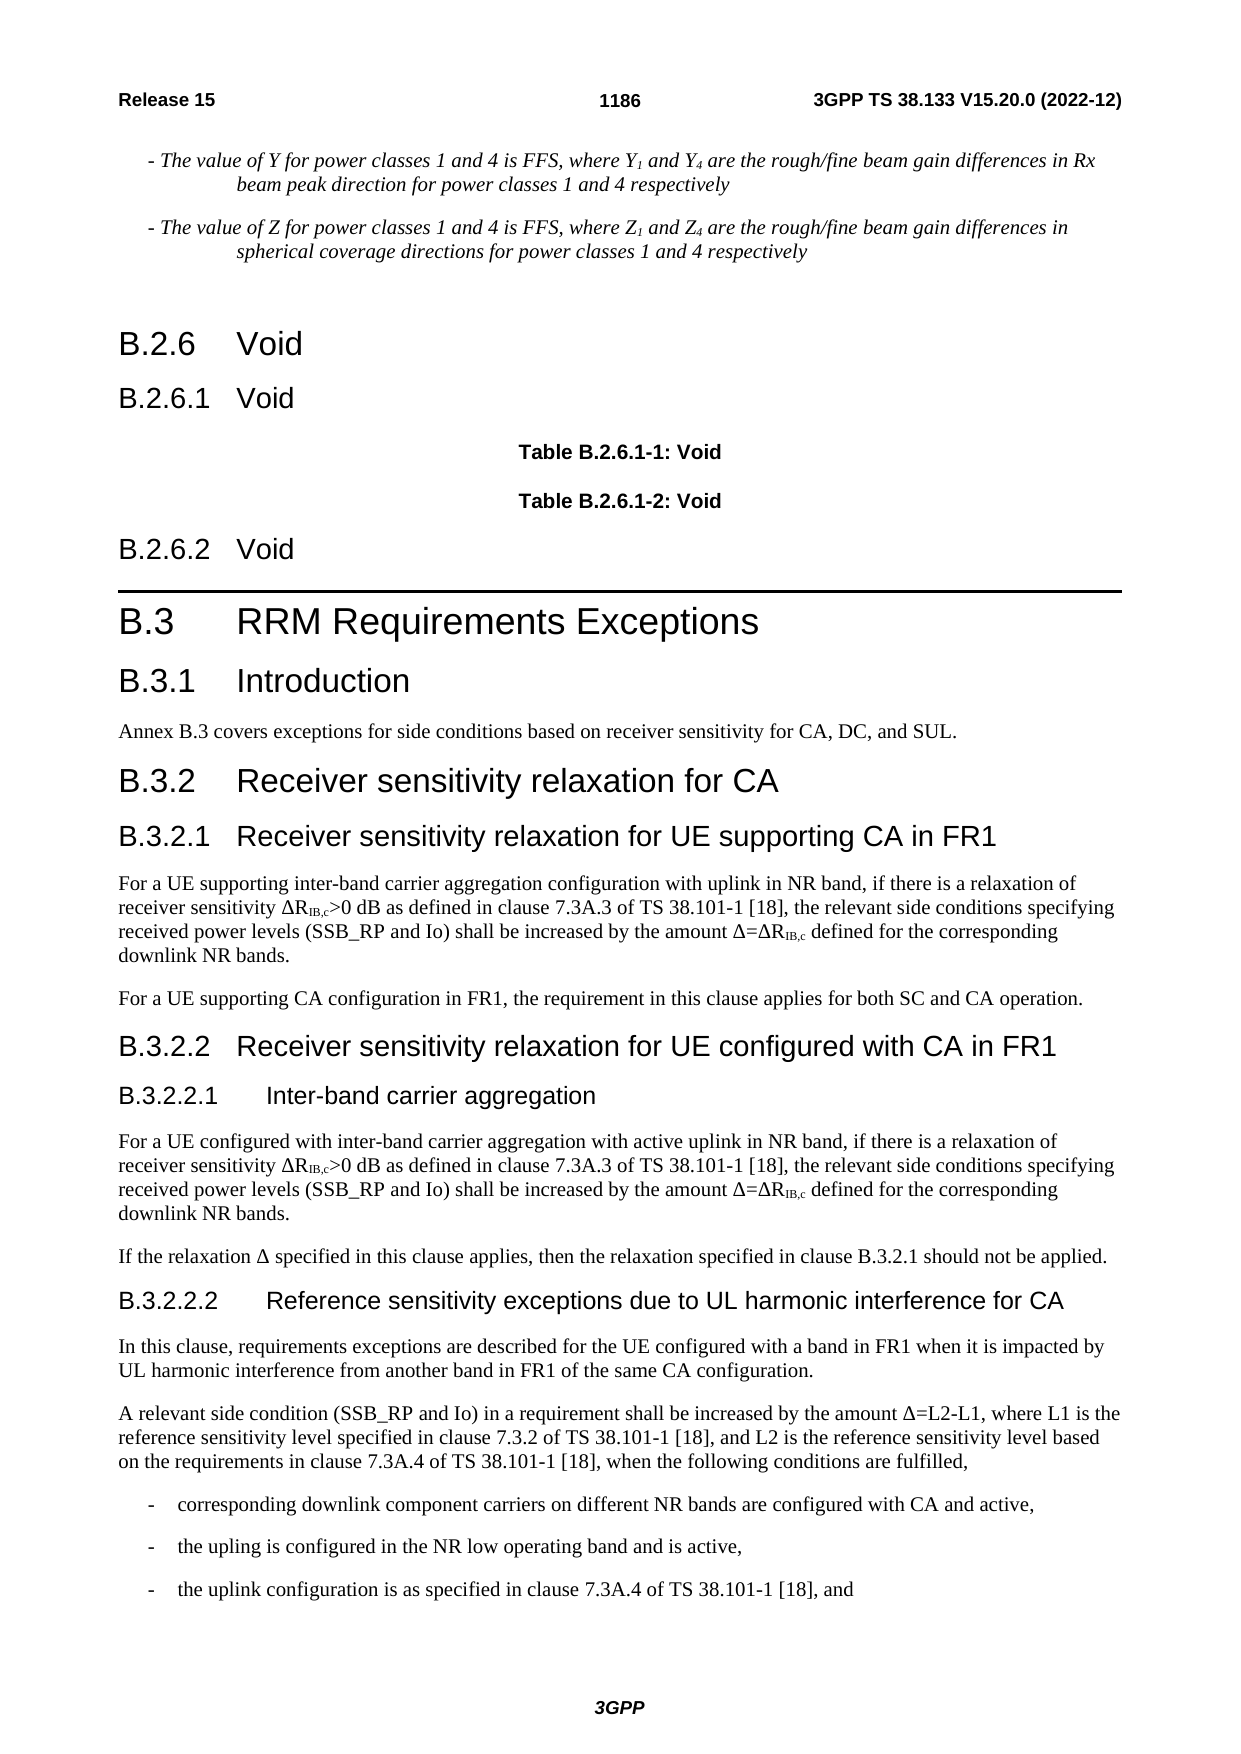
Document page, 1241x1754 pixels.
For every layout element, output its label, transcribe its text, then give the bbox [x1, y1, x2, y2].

text - The value of Z for power classes 1 and 4 is FFS, where Z1 and Z4 are the rough/fine beam gain differences in spherical coverage directions for power classes 1 and 4 respectively [148, 214, 1122, 263]
subtitle B.2.6 Void [118, 324, 1122, 363]
subtitle B.3.2.1 Receiver sensitivity relaxation for UE supporting CA in FR1 [118, 819, 1122, 852]
subtitle B.3.2 Receiver sensitivity relaxation for CA [118, 761, 1122, 800]
text - the upling is configured in the NR low operating band and is active, [148, 1534, 1122, 1558]
text Table B.2.6.1-1: Void [118, 440, 1122, 464]
subtitle B.3.1 Introduction [118, 661, 1122, 700]
text For a UE supporting inter-band carrier aggregation configuration with uplink in NR band, if there is a relaxation of receiver sensitivity ΔRIB,c>0 dB as defined in clause 7.3A.3 of TS 38.101-1 [18], the relevant side conditions specifying received power levels (SSB_RP and Io) shall be increased by the amount Δ=ΔRIB,c defined for the corresponding downlink NR bands. [118, 871, 1122, 967]
text For a UE supporting CA configuration in FR1, the requirement in this clause applies for both SC and CA operation. [118, 986, 1122, 1010]
text If the relaxation Δ specified in this clause applies, then the relaxation specified in clause B.3.2.1 should not be applied. [118, 1243, 1122, 1268]
text A relevant side condition (SSB_RP and Io) in a requirement shall be increased by the amount Δ=L2-L1, where L1 is the reference sensitivity level specified in clause 7.3.2 of TS 38.101-1 [18], and L2 is the reference sensitivity level based on the requirements in clause 7.3A.4 of TS 38.101-1 [18], when the following conditions are fulfilled, [118, 1401, 1122, 1473]
subtitle B.3.2.2.1 Inter-band carrier aggregation [118, 1081, 1122, 1110]
text Table B.2.6.1-2: Void [118, 489, 1122, 513]
text - the uplink configuration is as specified in clause 7.3A.4 of TS 38.101-1 [18], and [148, 1577, 1122, 1601]
text Annex B.3 covers exceptions for side conditions based on receiver sensitivity for CA, DC, and SUL. [118, 719, 1122, 743]
subtitle B.2.6.2 Void [118, 532, 1122, 565]
subtitle B.3.2.2 Receiver sensitivity relaxation for UE configured with CA in FR1 [118, 1029, 1122, 1062]
subtitle B.3.2.2.2 Reference sensitivity exceptions due to UL harmonic interference for CA [118, 1286, 1122, 1315]
subtitle B.3 RRM Requirements Exceptions [118, 593, 1122, 643]
subtitle B.2.6.1 Void [118, 381, 1122, 415]
text In this clause, requirements exceptions are described for the UE configured with a band in FR1 when it is impacted by UL harmonic interference from another band in FR1 of the same CA configuration. [118, 1334, 1122, 1382]
text - corresponding downlink component carriers on different NR bands are configured with CA and active, [148, 1492, 1122, 1516]
text For a UE configured with inter-band carrier aggregation with active uplink in NR band, if there is a relaxation of receiver sensitivity ΔRIB,c>0 dB as defined in clause 7.3A.3 of TS 38.101-1 [18], the relevant side conditions specifying received power levels (SSB_RP and Io) shall be increased by the amount Δ=ΔRIB,c defined for the corresponding downlink NR bands. [118, 1128, 1122, 1225]
text - The value of Y for power classes 1 and 4 is FFS, where Y1 and Y4 are the rough/fine beam gain differences in Rx beam peak direction for power classes 1 and 4 respectively [148, 148, 1122, 196]
